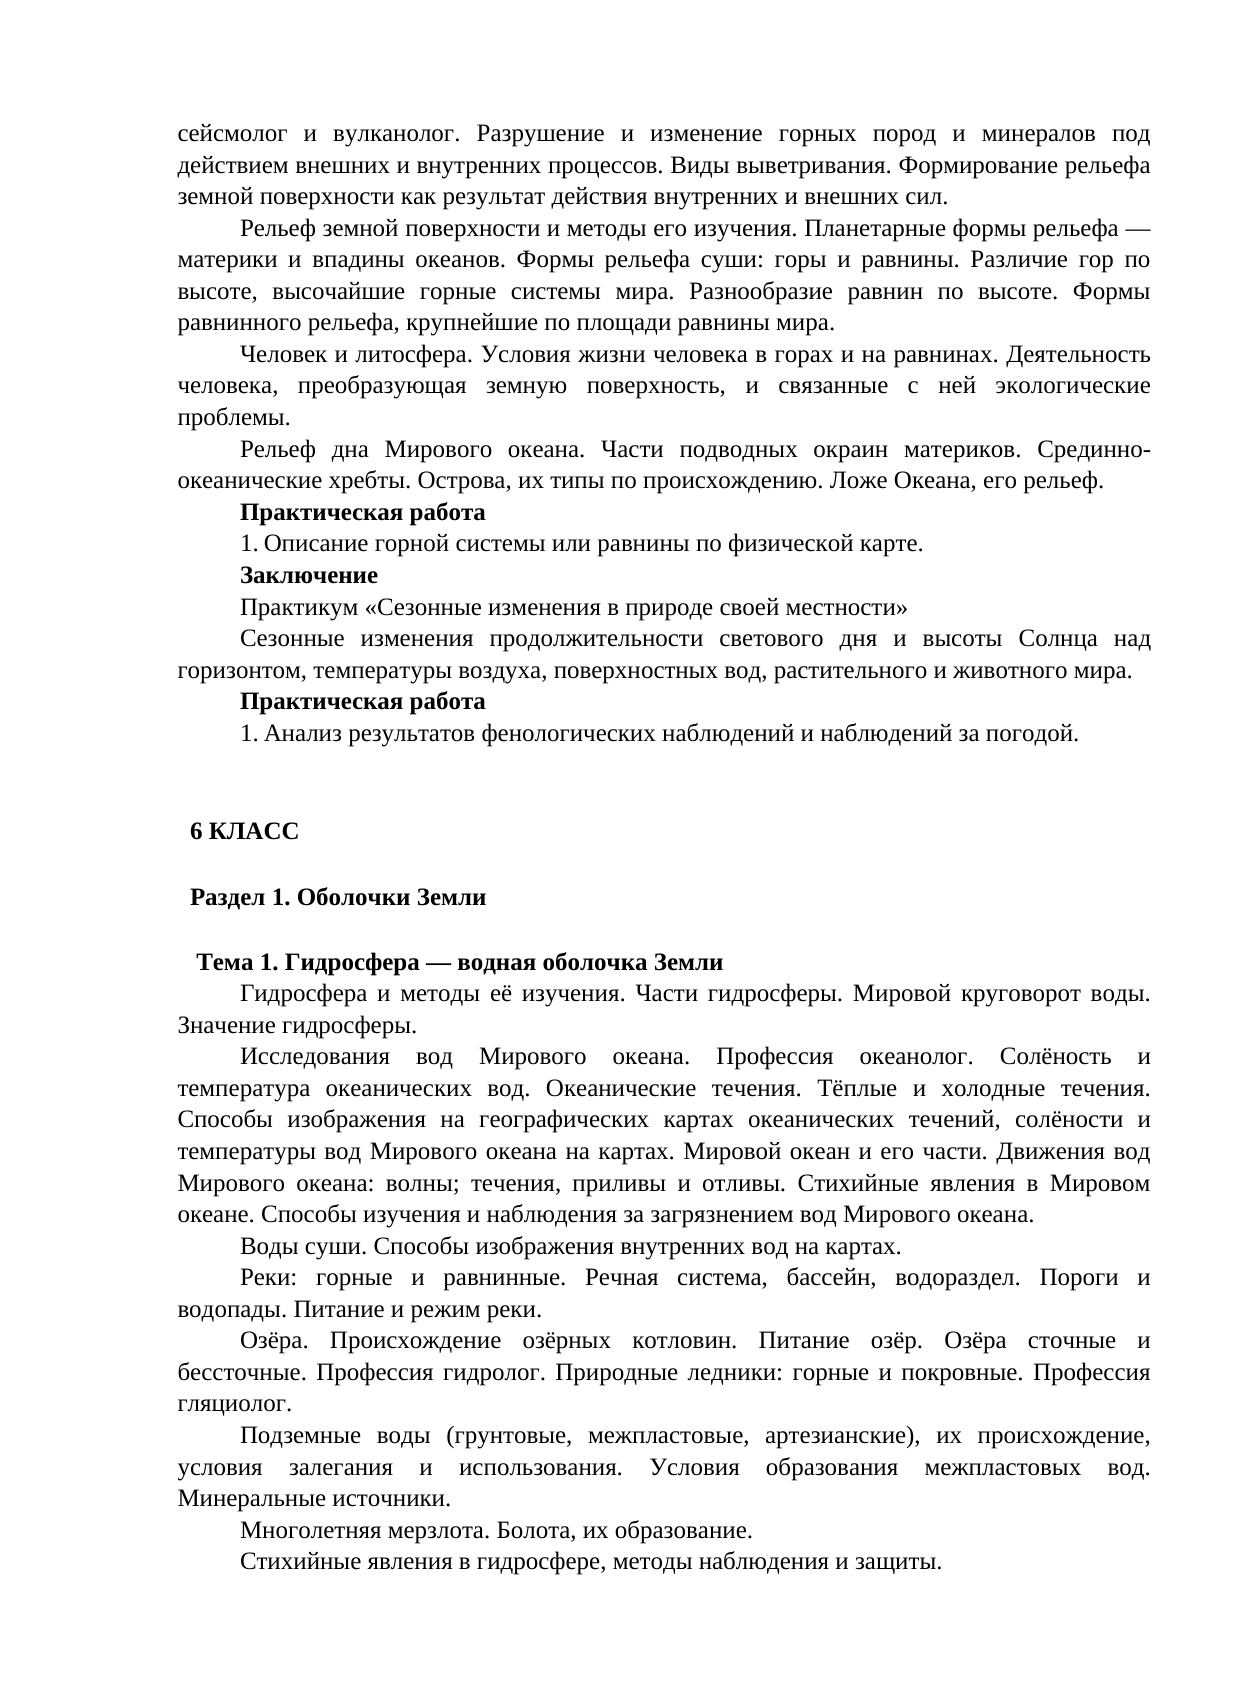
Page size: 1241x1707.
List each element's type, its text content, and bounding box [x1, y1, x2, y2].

text 1. Описание горной системы или равнины по физической карте. [177, 528, 1152, 557]
text Стихийные явления в гидросфере, методы наблюдения и защиты. [177, 1546, 1152, 1575]
text Практикум «Сезонные изменения в природе своей местности» [177, 592, 1152, 620]
text Тема 1. Гидросфера — водная оболочка Земли [190, 947, 1152, 975]
text 1. Анализ результатов фенологических наблюдений и наблюдений за погодой. [177, 718, 1152, 747]
text Многолетняя мерзлота. Болота, их образование. [177, 1515, 1152, 1543]
text Рельеф дна Мирового океана. Части подводных окраин материков. Срединно-океанические хребты. Острова, их типы по происхождению. Ложе Океана, его рельеф. [177, 434, 1152, 494]
text Сезонные изменения продолжительности светового дня и высоты Солнца над горизонтом, температуры воздуха, поверхностных вод, растительного и животного мира. [177, 623, 1152, 683]
text Раздел 1. Оболочки Земли [190, 882, 1152, 910]
text Подземные воды (грунтовые, межпластовые, артезианские), их происхождение, условия залегания и использования. Условия образования межпластовых вод. Минеральные источники. [177, 1420, 1152, 1512]
text Практическая работа [177, 686, 1152, 715]
text Практическая работа [177, 497, 1152, 526]
text Воды суши. Способы изображения внутренних вод на картах. [177, 1231, 1152, 1259]
text Озёра. Происхождение озёрных котловин. Питание озёр. Озёра сточные и бессточные. Профессия гидролог. Природные ледники: горные и покровные. Профессия гляциолог. [177, 1325, 1152, 1417]
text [177, 118, 1152, 210]
text Исследования вод Мирового океана. Профессия океанолог. Солёность и температура океанических вод. Океанические течения. Тёплые и холодные течения. Способы изображения на географических картах океанических течений, солёности и температуры вод Мирового океана на картах. Мировой океан и его части. Движения вод Мирового океана: волны; течения, приливы и отливы. Стихийные явления в Мировом океане. Способы изучения и наблюдения за загрязнением вод Мирового океана. [177, 1041, 1152, 1228]
text Реки: горные и равнинные. Речная система, бассейн, водораздел. Пороги и водопады. Питание и режим реки. [177, 1262, 1152, 1323]
text Рельеф земной поверхности и методы его изучения. Планетарные формы рельефа — материки и впадины океанов. Формы рельефа суши: горы и равнины. Различие гор по высоте, высочайшие горные системы мира. Разнообразие равнин по высоте. Формы равнинного рельефа, крупнейшие по площади равнины мира. [177, 213, 1152, 336]
text Человек и литосфера. Условия жизни человека в горах и на равнинах. Деятельность человека, преобразующая земную поверхность, и связанные с ней экологические проблемы. [177, 339, 1152, 431]
text Гидросфера и методы её изучения. Части гидросферы. Мировой круговорот воды. Значение гидросферы. [177, 978, 1152, 1038]
text 6 КЛАСС [190, 816, 1152, 845]
text Заключение [177, 560, 1152, 589]
